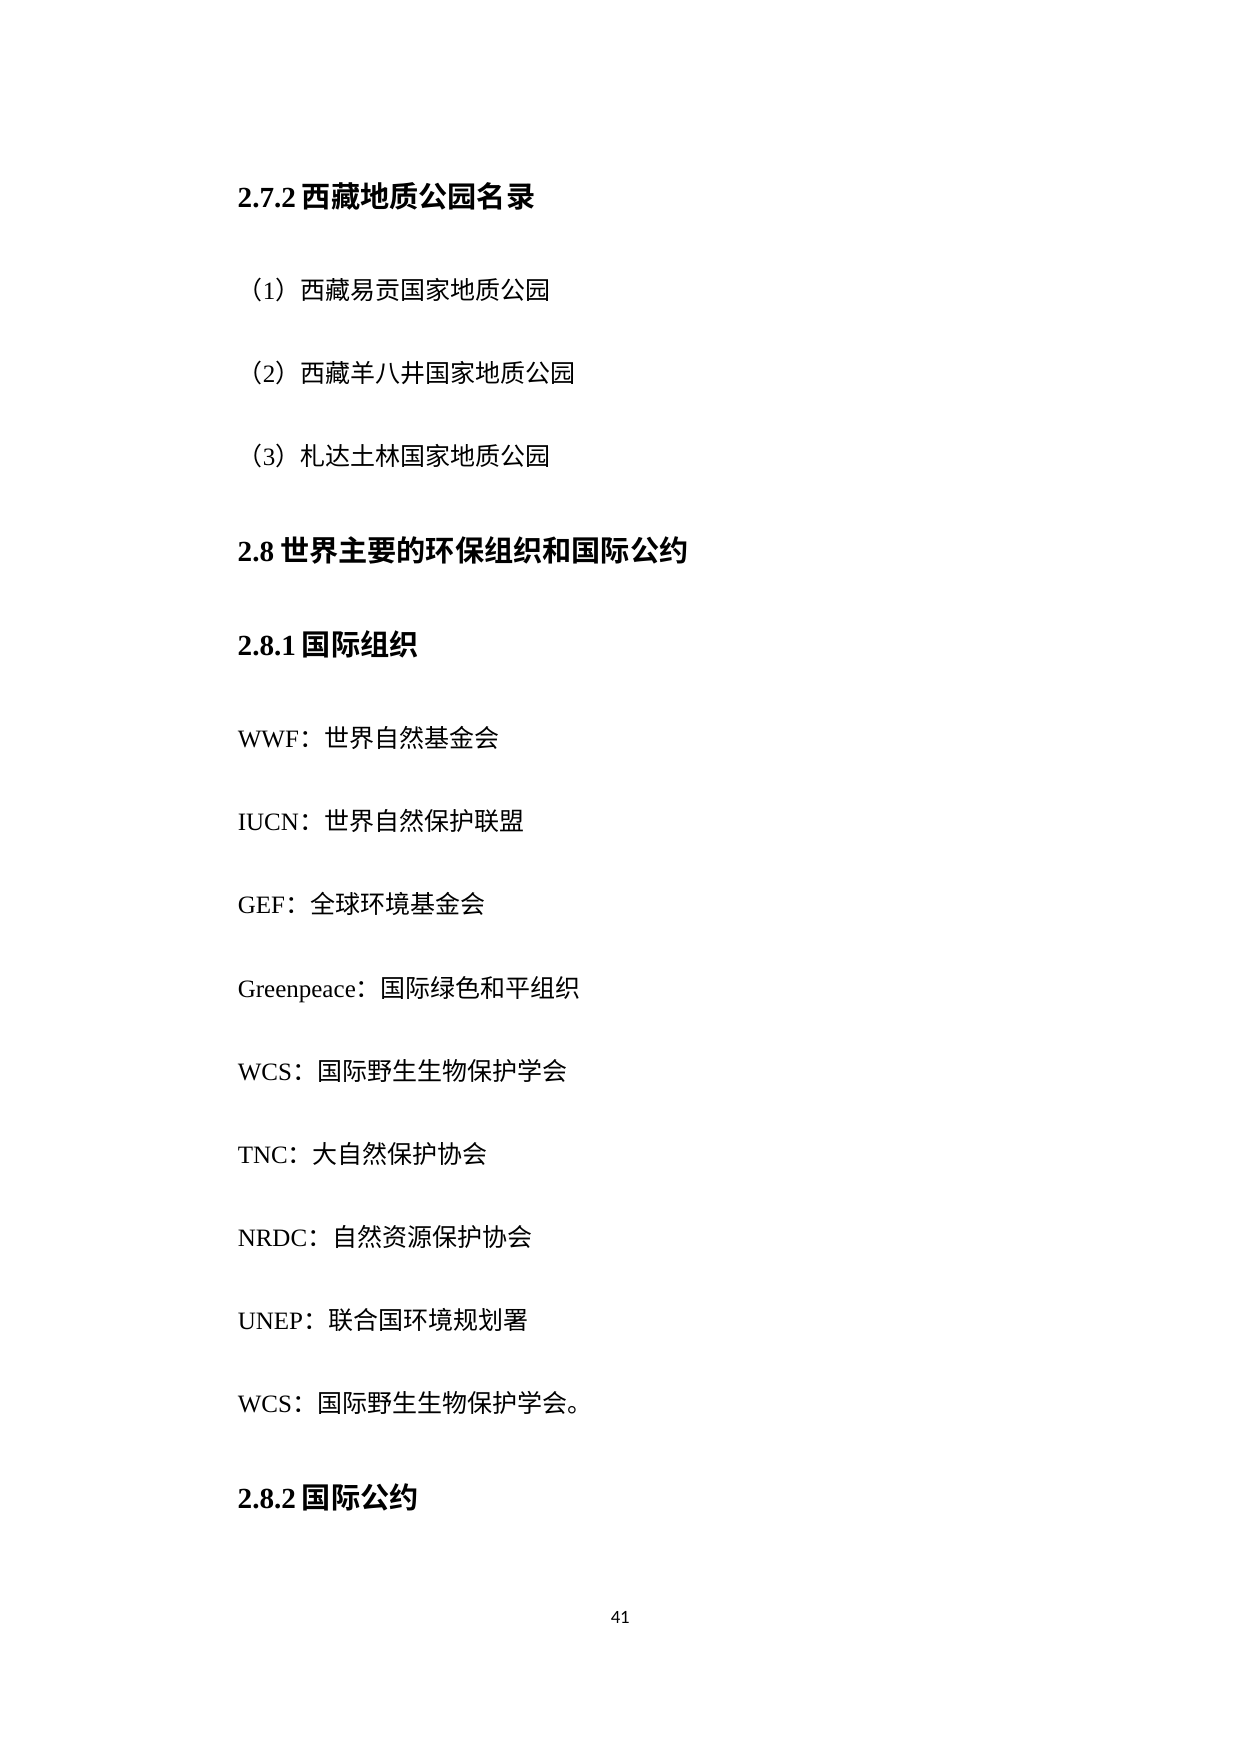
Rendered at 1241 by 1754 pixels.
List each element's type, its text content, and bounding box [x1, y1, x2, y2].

text WWF：世界自然基金会 [187, 704, 1053, 769]
text 2.8世界主要的环保组织和国际公约 [187, 516, 1053, 581]
text WCS：国际野生生物保护学会。 [187, 1369, 1053, 1434]
text TNC：大自然保护协会 [187, 1120, 1053, 1185]
text 2.8.1国际组织 [187, 610, 1053, 675]
text 2.8.2国际公约 [187, 1463, 1053, 1528]
text 2.7.2西藏地质公园名录 [187, 162, 1053, 227]
text NRDC：自然资源保护协会 [187, 1203, 1053, 1268]
text （1）西藏易贡国家地质公园 [187, 256, 1053, 321]
text UNEP：联合国环境规划署 [187, 1286, 1053, 1351]
text Greenpeace：国际绿色和平组织 [187, 954, 1053, 1019]
text WCS：国际野生生物保护学会 [187, 1037, 1053, 1102]
text （3）札达土林国家地质公园 [187, 422, 1053, 487]
text GEF：全球环境基金会 [187, 871, 1053, 936]
text （2）西藏羊八井国家地质公园 [187, 339, 1053, 404]
text IUCN：世界自然保护联盟 [187, 787, 1053, 852]
